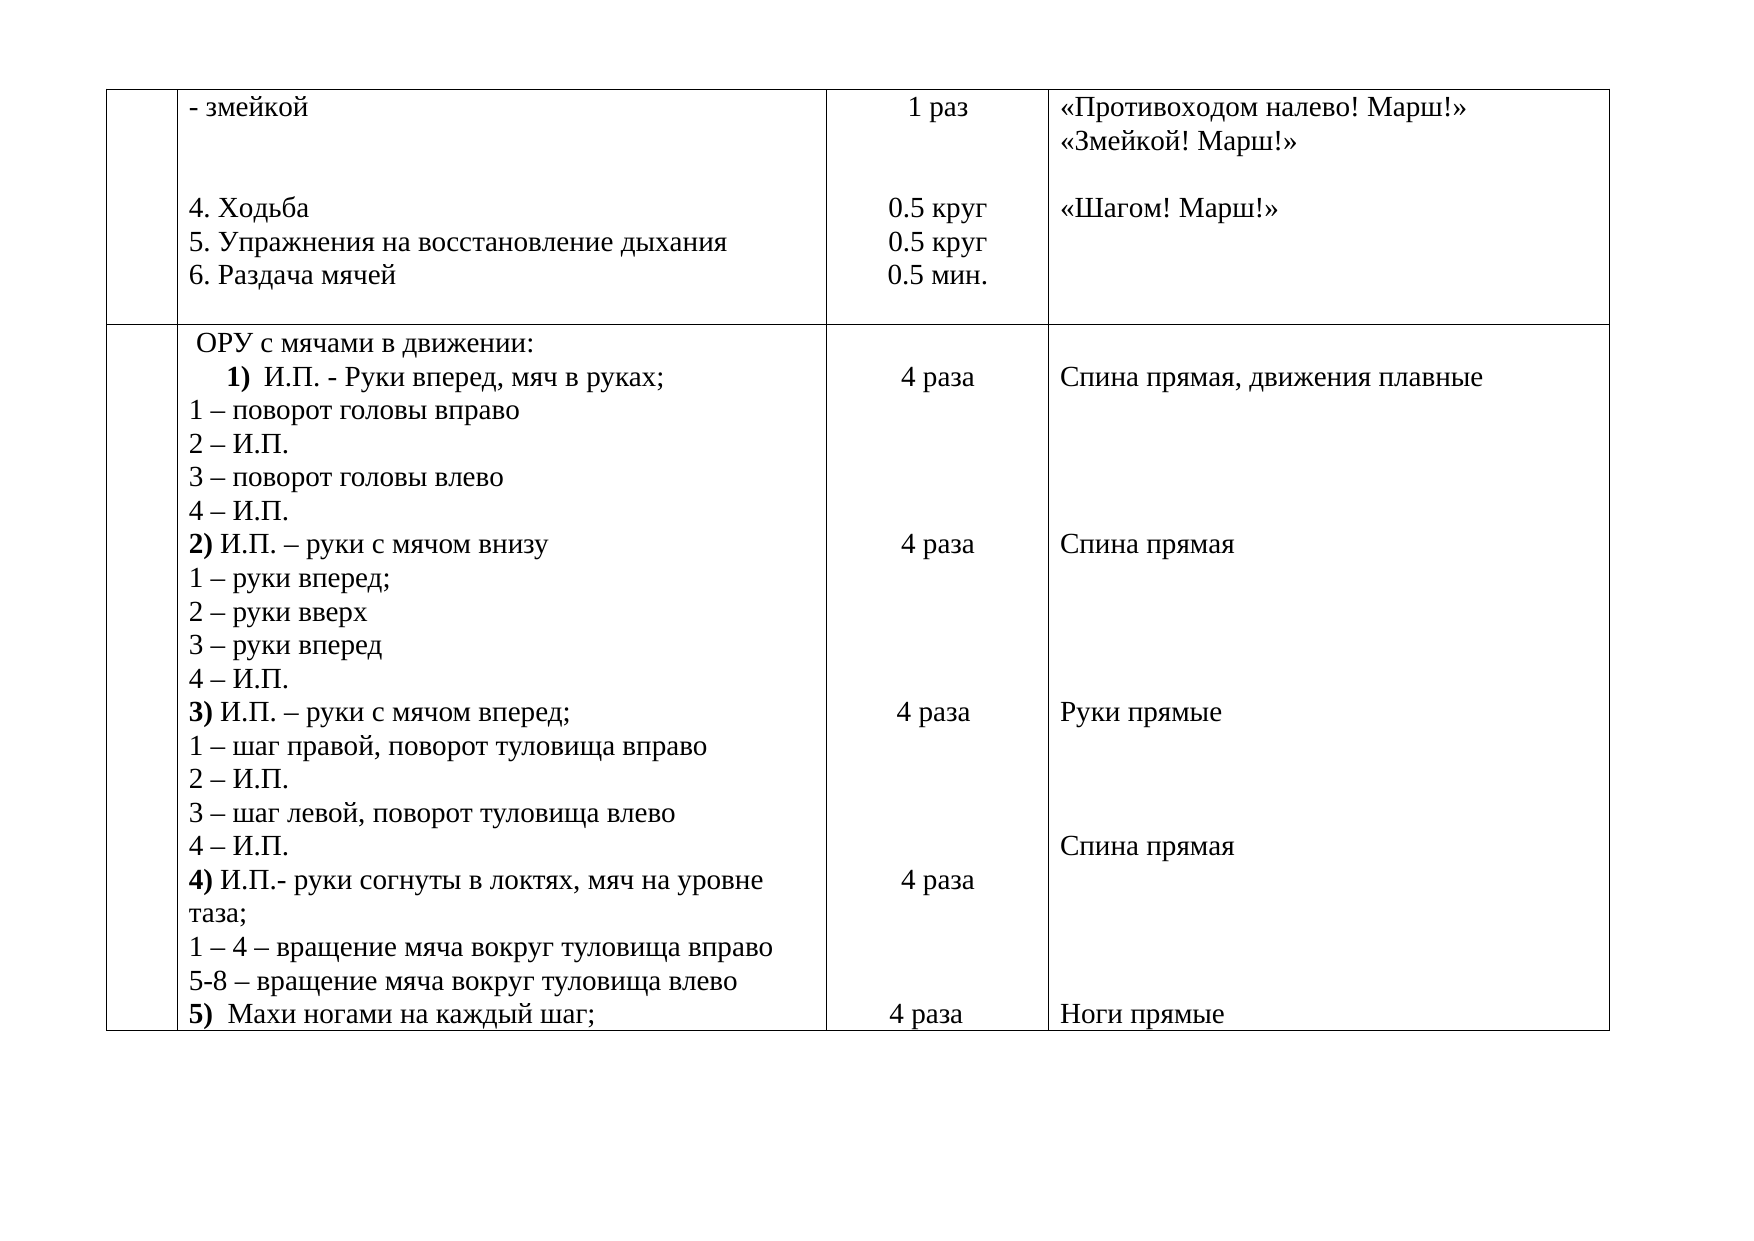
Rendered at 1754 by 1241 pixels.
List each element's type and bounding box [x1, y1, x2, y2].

table_cell [107, 325, 177, 1030]
table_cell [178, 325, 826, 1030]
table_cell [178, 90, 826, 324]
table_cell [1049, 90, 1609, 324]
table_cell [1049, 325, 1609, 1030]
table_cell [827, 325, 1048, 1030]
table_cell [827, 90, 1048, 324]
table_cell [107, 90, 177, 324]
